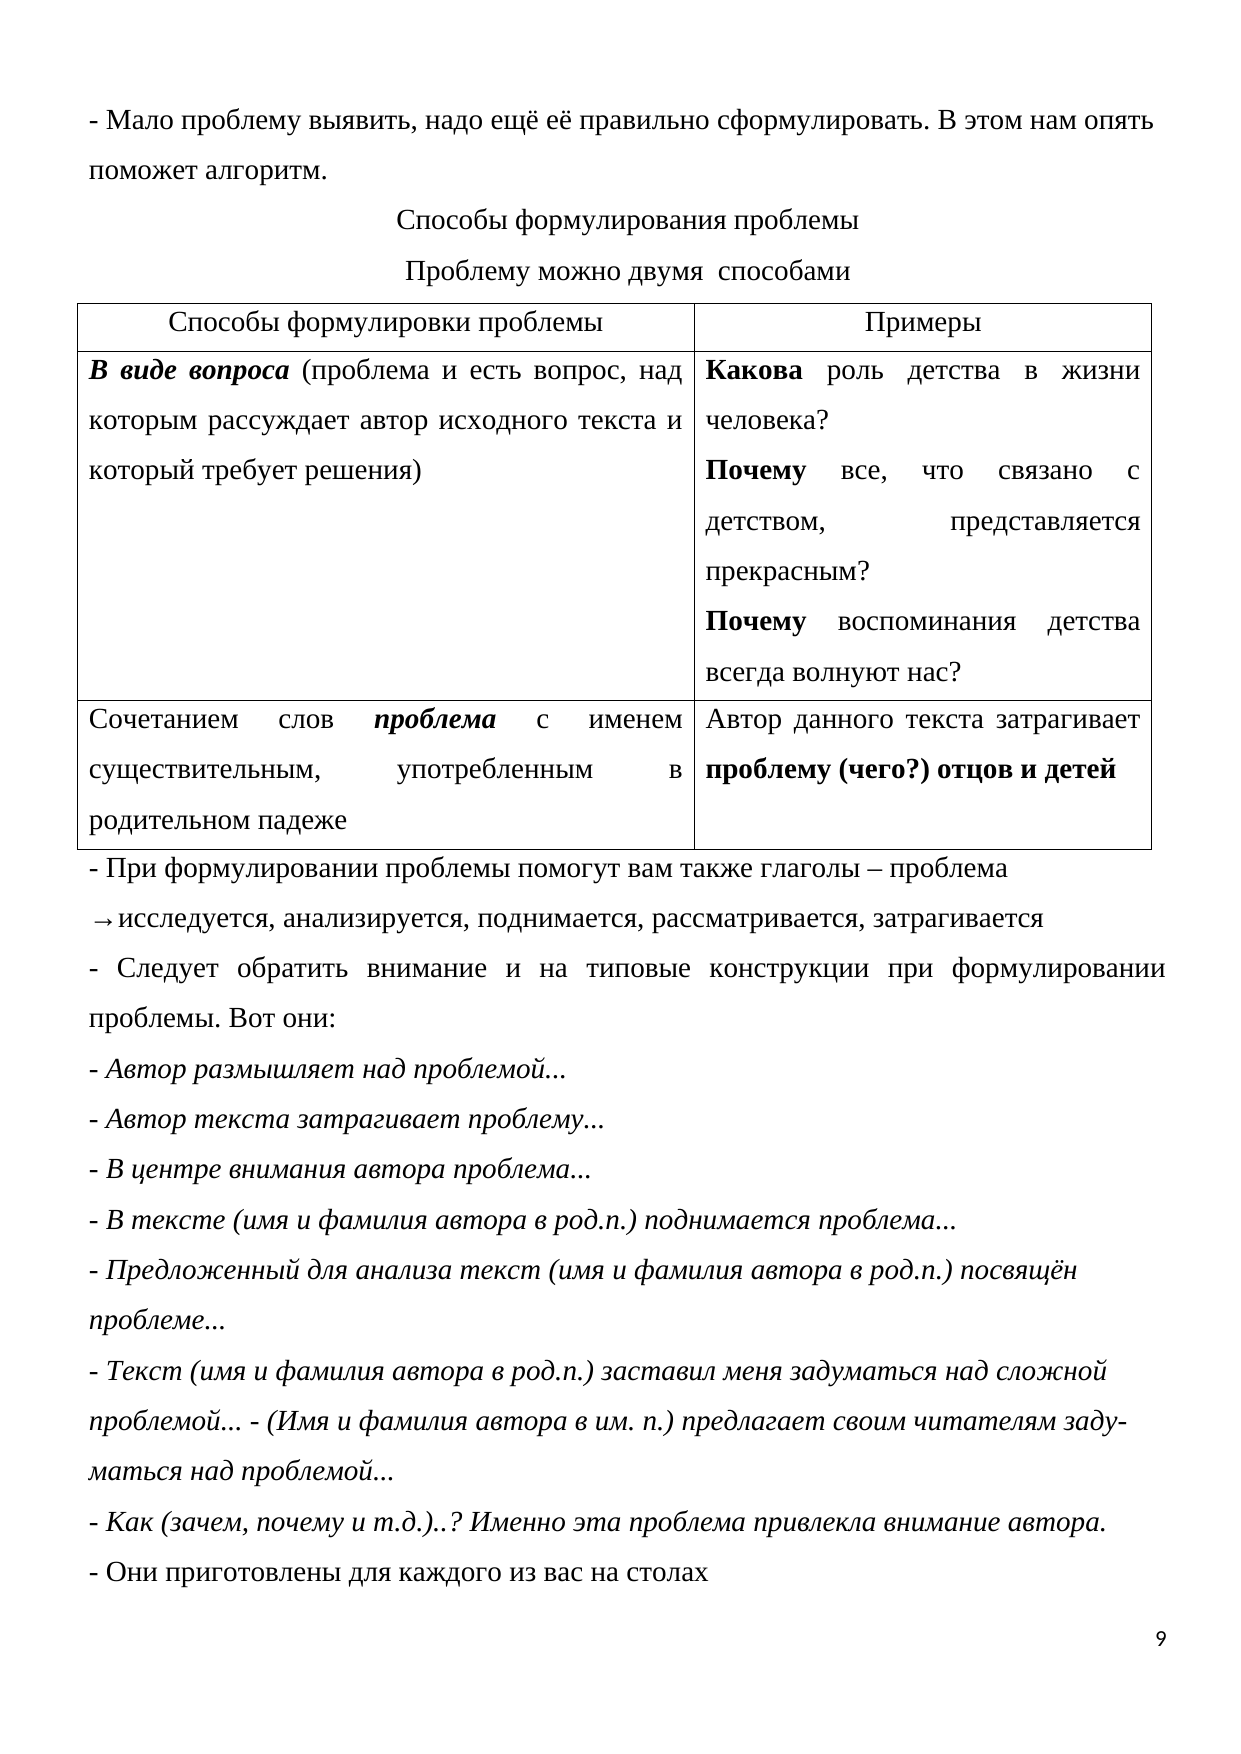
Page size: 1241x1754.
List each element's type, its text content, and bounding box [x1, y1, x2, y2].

text - При формулировании проблемы помогут вам также глаголы – проблема →исследуется, анализируется, поднимается, рассматривается, затрагивается [89, 850, 1167, 933]
table_cell Какова роль детства в жизни человека? Почему все, что связано с детством, представляется прекрасным? Почему воспоминания детства всегда волнуют нас? [695, 352, 1151, 700]
text - Мало проблему выявить, надо ещё её правильно сформулировать. В этом нам опять поможет алгоритм. [89, 102, 1167, 186]
text Проблему можно двумя способами [89, 253, 1167, 286]
text - Следует обратить внимание и на типовые конструкции при формулировании проблемы. Вот они: [89, 950, 1167, 1034]
table_header Способы формулировки проблемы [78, 304, 694, 351]
table_cell Автор данного текста затрагивает проблему (чего?) отцов и детей [695, 701, 1151, 849]
table_cell Сочетанием слов проблема с именем существительным, употребленным в родительном падеже [78, 701, 694, 849]
table_header Примеры [695, 304, 1151, 351]
text - Автор размышляет над проблемой... - Автор текста затрагивает проблему... - В центре внимания автора проблема... - В тексте (имя и фамилия автора в род.п.) поднимается проблема... - Предложенный для анализа текст (имя и фамилия автора в род.п.) посвящён проблеме... - Текст (имя и фамилия автора в род.п.) заставил меня задуматься над сложной проблемой... - (Имя и фамилия автора в им. п.) предлагает своим читателям задуматься над проблемой... - Как (зачем, почему и т.д.)..? Именно эта проблема привлекла внимание автора. - Они приготовлены для каждого из вас на столах [89, 1051, 1167, 1588]
table_cell В виде вопроса (проблема и есть вопрос, над которым рассуждает автор исходного текста и который требует решения) [78, 352, 694, 700]
text Способы формулирования проблемы [89, 202, 1167, 236]
